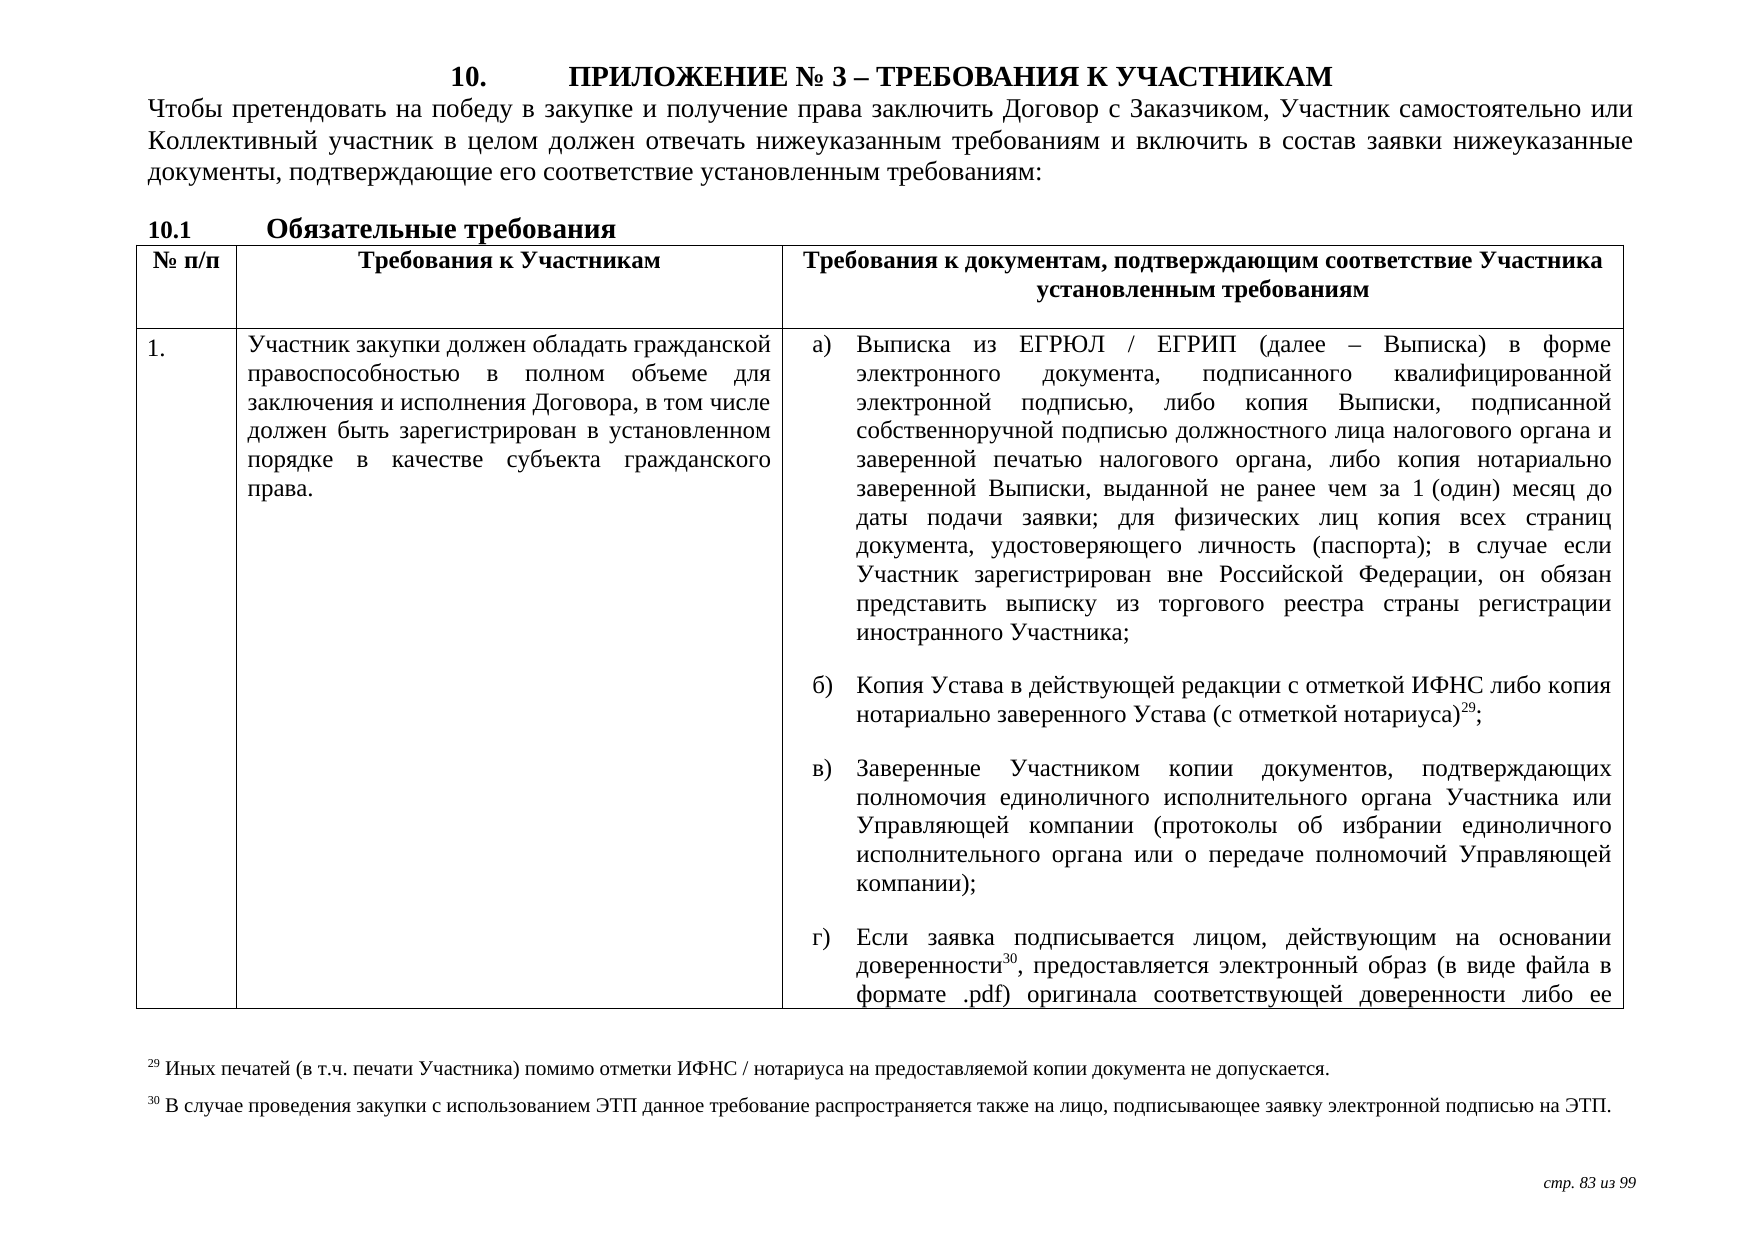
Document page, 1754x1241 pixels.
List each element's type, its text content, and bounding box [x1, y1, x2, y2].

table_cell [783, 329, 1623, 1008]
table_header Требования к документам, подтверждающим соответствие Участника установленным требованиям [783, 246, 1623, 328]
subtitle Обязательные требования [148, 211, 1636, 244]
text Чтобы претендовать на победу в закупке и получение права заключить Договор с Заказчиком, Участник самостоятельно или Коллективный участник в целом должен отвечать нижеуказанным требованиям и включить в состав заявки нижеуказанные документы, подтверждающие его соответствие установленным требованиям: [148, 93, 1636, 186]
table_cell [237, 329, 782, 1008]
subtitle ПРИЛОЖЕНИЕ № 3 – ТРЕБОВАНИЯ К УЧАСТНИКАМ [148, 59, 1636, 93]
table_cell [137, 329, 236, 1008]
table_header Требования к Участникам [237, 246, 782, 328]
table_header № п/п [137, 246, 236, 328]
